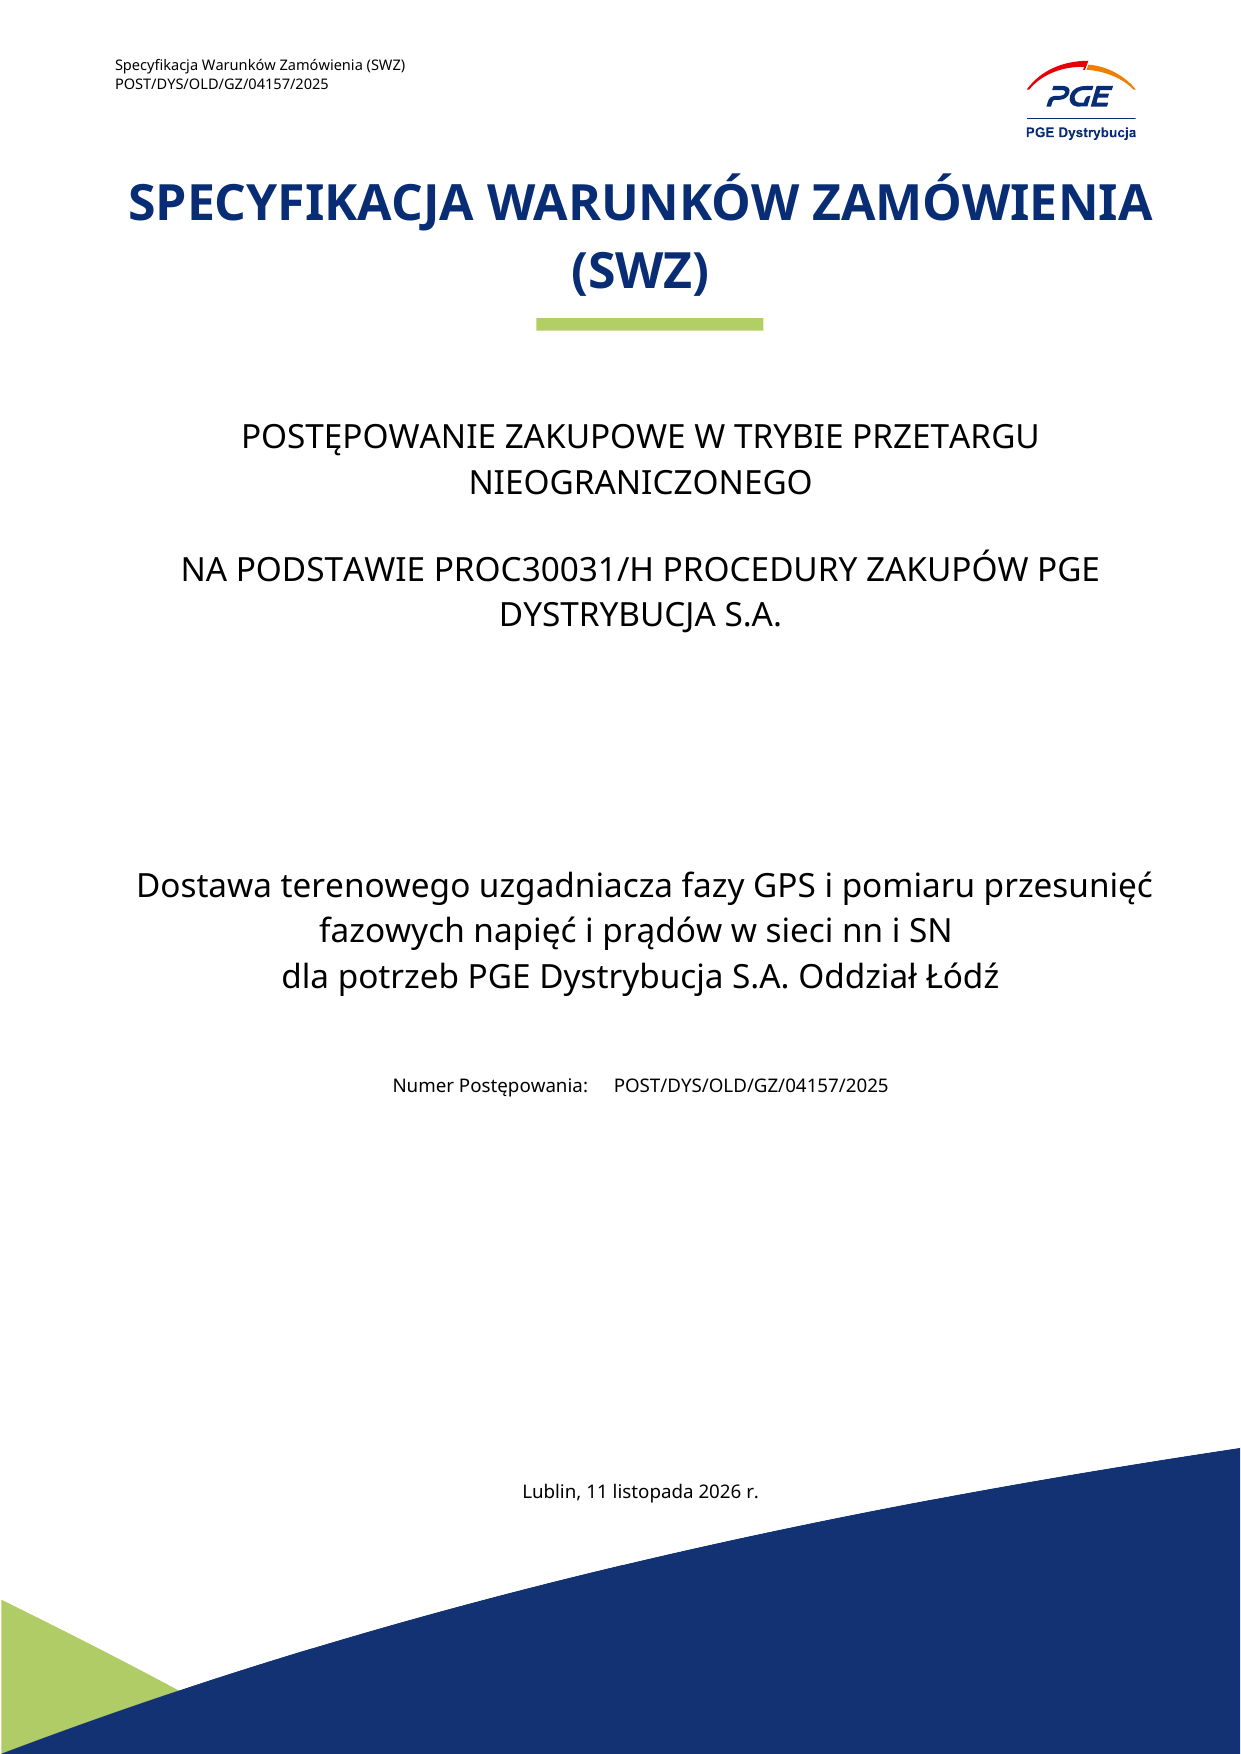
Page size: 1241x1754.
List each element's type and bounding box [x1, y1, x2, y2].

picture [1, 1447, 1241, 1754]
